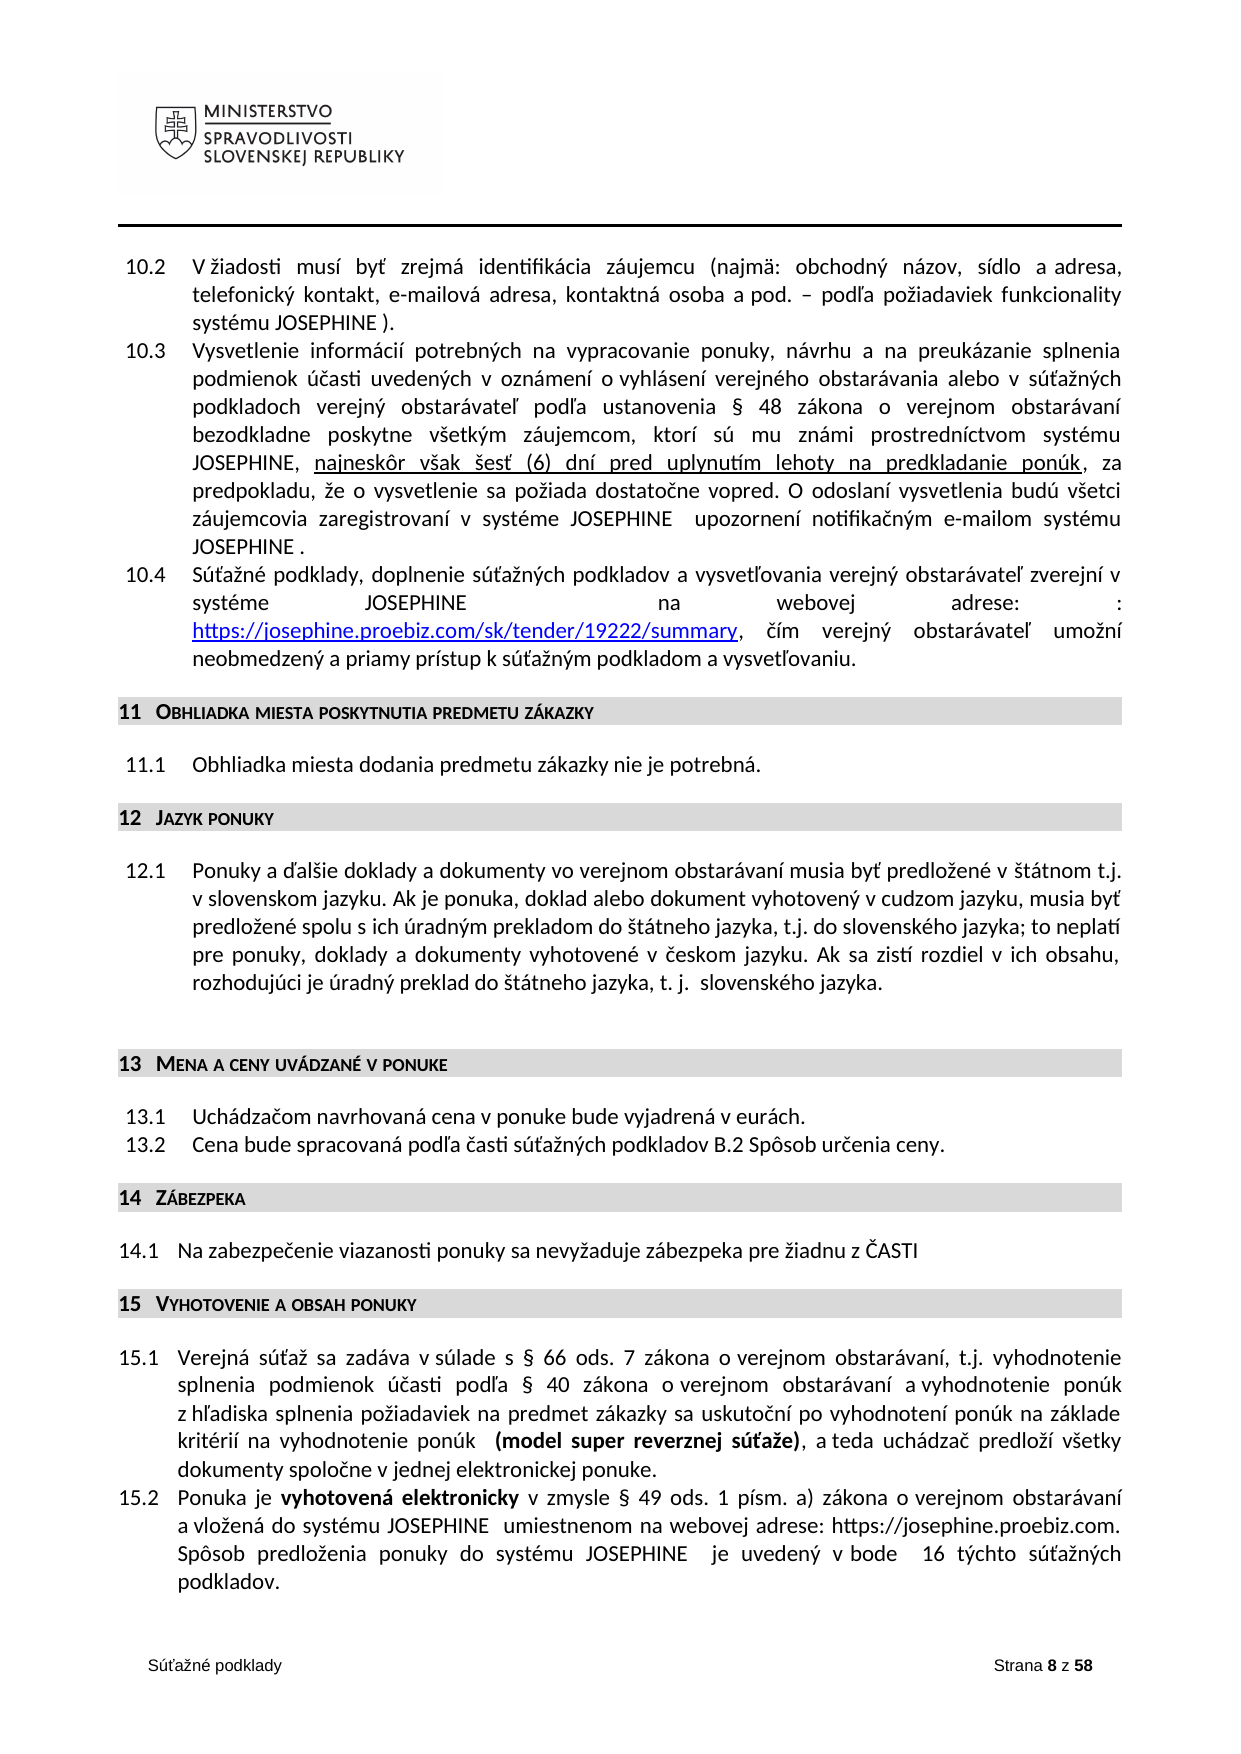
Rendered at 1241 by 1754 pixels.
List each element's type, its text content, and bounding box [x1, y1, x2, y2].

list Na zabezpečenie viazanosti ponuky sa nevyžaduje zábezpeka pre žiadnu z ČASTI [118, 1237, 1122, 1264]
list Vysvetlenie informácií potrebných na vypracovanie ponuky, návrhu a na preukázanie splnenia podmienok účasti uvedených v oznámení o vyhlásení verejného obstarávania alebo v súťažných podkladoch verejný obstarávateľ podľa ustanovenia § 48 zákona o verejnom obstarávaní bezodkladne poskytne všetkým záujemcom, ktorí sú mu známi prostredníctvom systému JOSEPHINE, najneskôr však šesť (6) dní pred uplynutím lehoty na predkladanie ponúk, za predpokladu, že o vysvetlenie sa požiada dostatočne vopred. O odoslaní vysvetlenia budú všetci záujemcovia zaregistrovaní v systéme JOSEPHINE upozornení notifikačným e-mailom systému JOSEPHINE . [125, 336, 1122, 560]
list Ponuky a ďalšie doklady a dokumenty vo verejnom obstarávaní musia byť predložené v štátnom t.j. v slovenskom jazyku. Ak je ponuka, doklad alebo dokument vyhotovený v cudzom jazyku, musia byť predložené spolu s ich úradným prekladom do štátneho jazyka, t.j. do slovenského jazyka; to neplatí pre ponuky, doklady a dokumenty vyhotovené v českom jazyku. Ak sa zistí rozdiel v ich obsahu, rozhodujúci je úradný preklad do štátneho jazyka, t. j. slovenského jazyka. [125, 856, 1122, 996]
subtitle Mena a ceny uvádzané v ponuke [118, 1049, 1122, 1077]
list Ponuka je vyhotovená elektronicky v zmysle § 49 ods. 1 písm. a) zákona o verejnom obstarávaní a vložená do systému JOSEPHINE umiestnenom na webovej adrese: https://josephine.proebiz.com. Spôsob predloženia ponuky do systému JOSEPHINE je uvedený v bode 16 týchto súťažných podkladov. [118, 1483, 1122, 1595]
subtitle Obhliadka miesta poskytnutia predmetu zákazky [118, 697, 1122, 725]
list Verejná súťaž sa zadáva v súlade s § 66 ods. 7 zákona o verejnom obstarávaní, t.j. vyhodnotenie splnenia podmienok účasti podľa § 40 zákona o verejnom obstarávaní a vyhodnotenie ponúk z hľadiska splnenia požiadaviek na predmet zákazky sa uskutoční po vyhodnotení ponúk na základe kritérií na vyhodnotenie ponúk (model super reverznej súťaže), a teda uchádzač predloží všetky dokumenty spoločne v jednej elektronickej ponuke. [118, 1343, 1122, 1483]
list Uchádzačom navrhovaná cena v ponuke bude vyjadrená v eurách. [125, 1102, 1122, 1131]
subtitle Vyhotovenie a obsah ponuky [118, 1289, 1122, 1318]
list V žiadosti musí byť zrejmá identifikácia záujemcu (najmä: obchodný názov, sídlo a adresa, telefonický kontakt, e-mailová adresa, kontaktná osoba a pod. – podľa požiadaviek funkcionality systému JOSEPHINE ). [125, 252, 1122, 336]
list Cena bude spracovaná podľa časti súťažných podkladov B.2 Spôsob určenia ceny. [125, 1131, 1122, 1158]
list Súťažné podklady, doplnenie súťažných podkladov a vysvetľovania verejný obstarávateľ zverejní v systéme JOSEPHINE na webovej adrese: : https://josephine.proebiz.com/sk/tender/19222/summary, čím verejný obstarávateľ umožní neobmedzený a priamy prístup k súťažným podkladom a vysvetľovaniu. [125, 560, 1122, 672]
subtitle Jazyk ponuky [118, 803, 1122, 831]
list Obhliadka miesta dodania predmetu zákazky nie je potrebná. [125, 750, 1122, 778]
subtitle Zábezpeka [118, 1183, 1122, 1212]
picture [118, 73, 443, 194]
